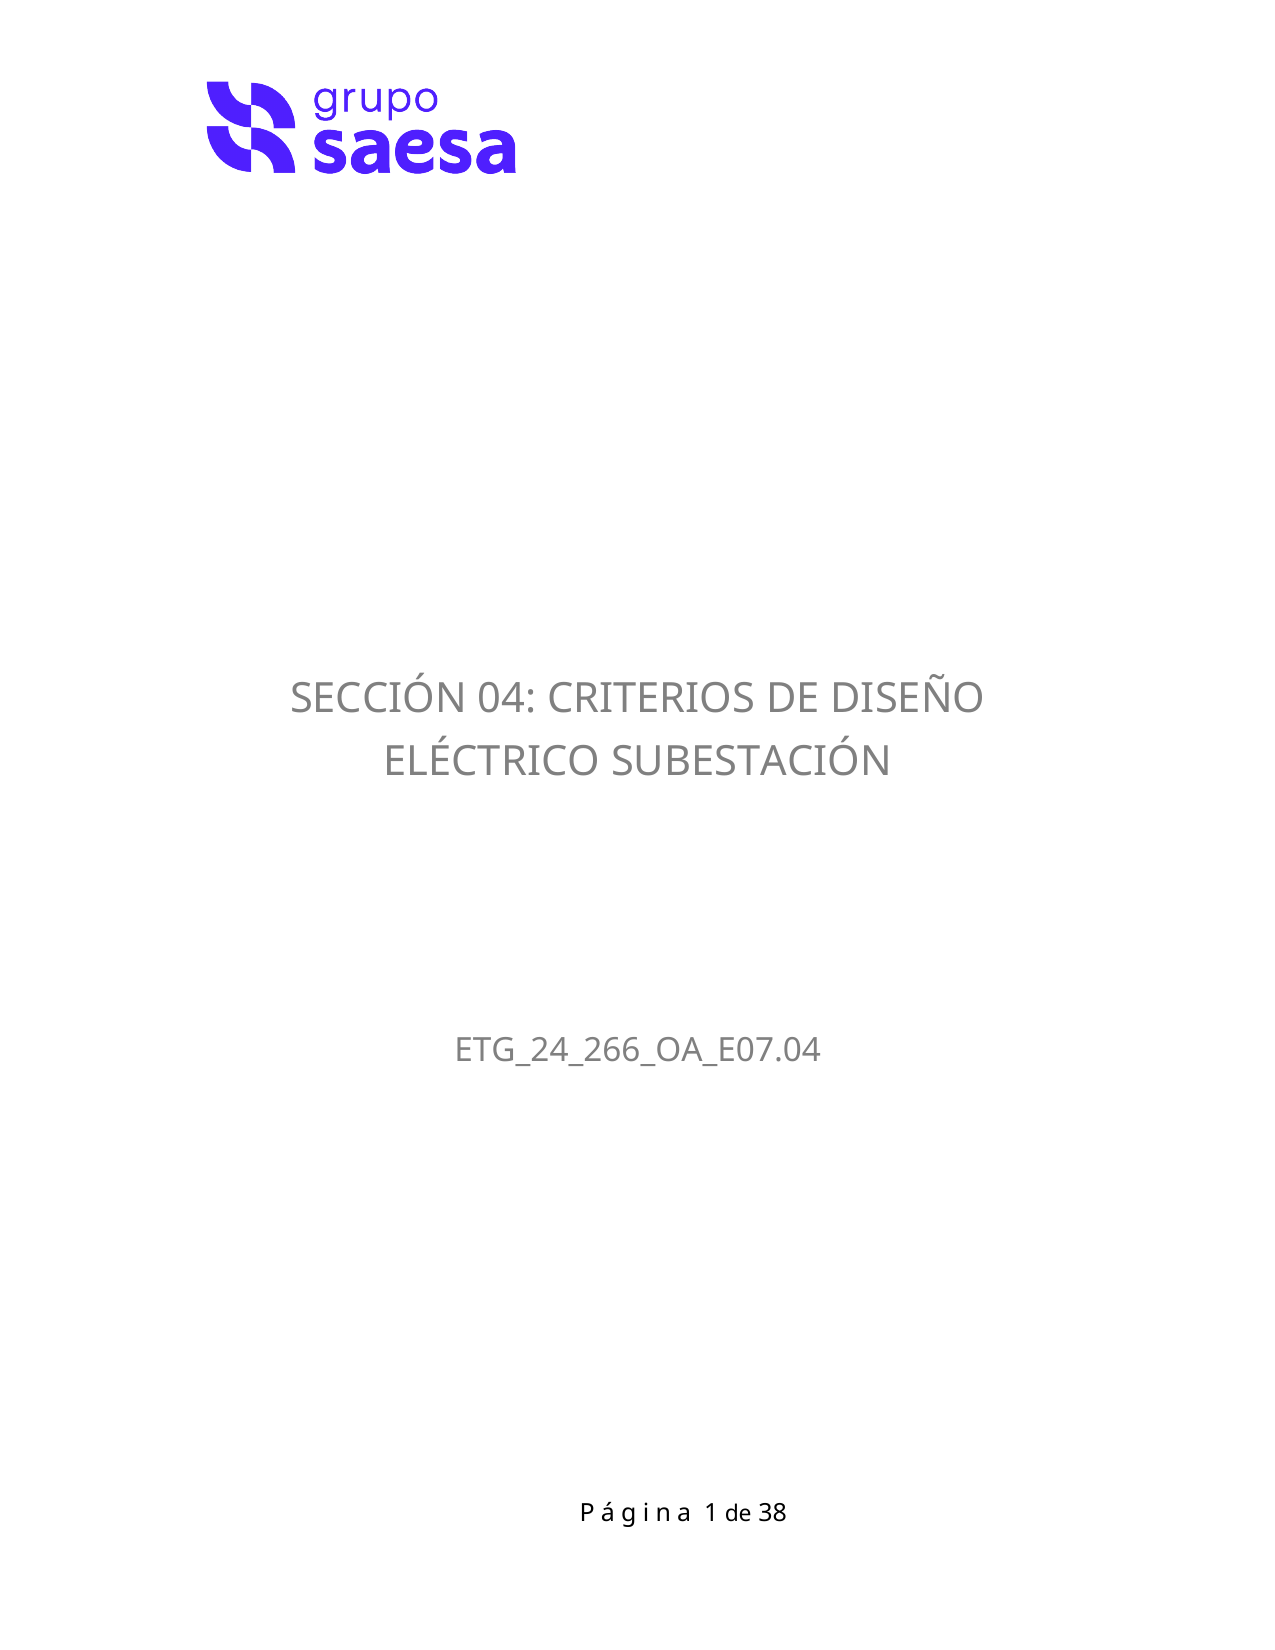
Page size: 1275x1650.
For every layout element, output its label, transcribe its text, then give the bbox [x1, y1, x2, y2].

text SECCIÓN 04: CRITERIOS DE DISEÑO ELÉCTRICO SUBESTACIÓN [177, 667, 1098, 788]
text ETG_24_266_OA_E07.04 [177, 1026, 1098, 1071]
